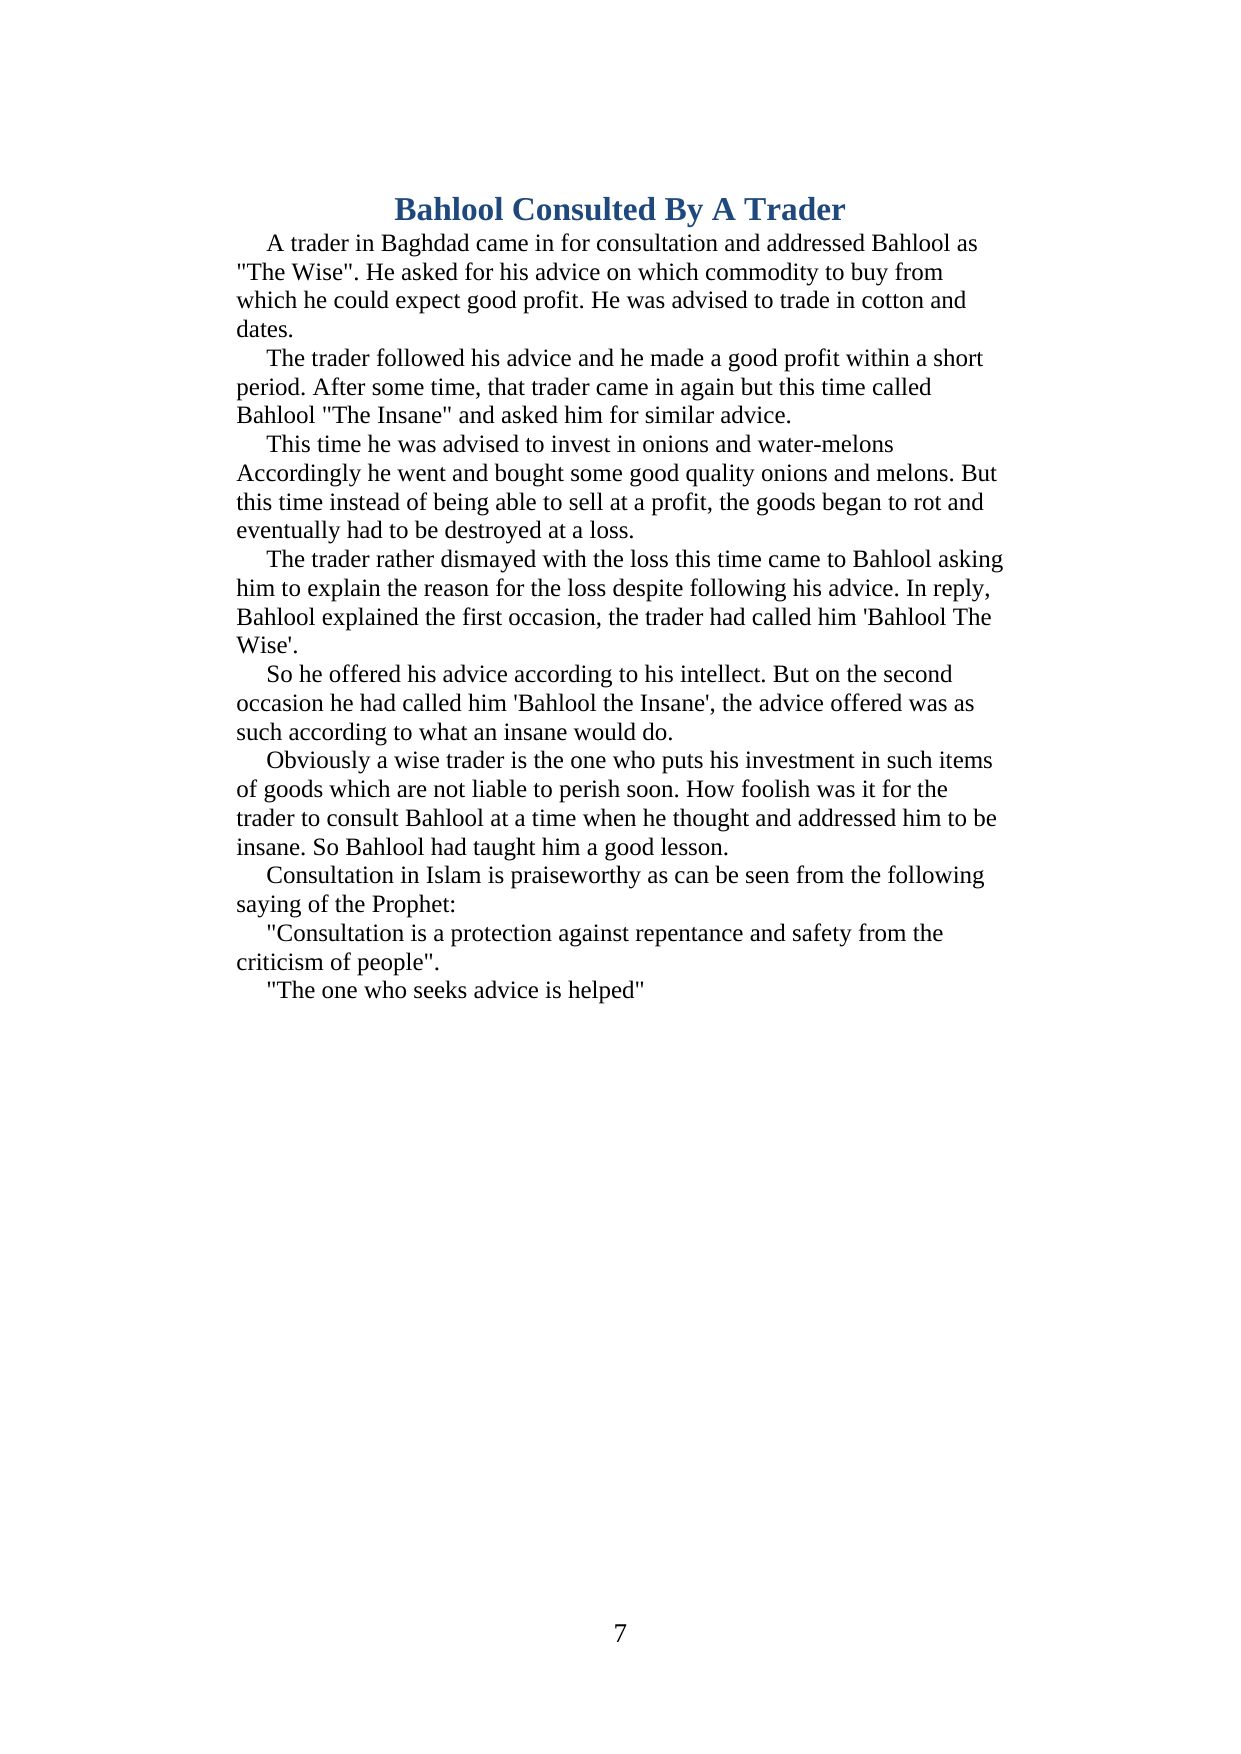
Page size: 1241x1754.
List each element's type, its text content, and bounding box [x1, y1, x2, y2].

text A trader in Baghdad came in for consultation and addressed Bahlool as "The Wise". He asked for his advice on which commodity to buy from which he could expect good profit. He was advised to trade in cotton and dates. [236, 228, 1004, 343]
text Consultation in Islam is praiseworthy as can be seen from the following saying of the Prophet: [236, 861, 1004, 918]
subtitle Bahlool Consulted By A Trader [236, 190, 1004, 228]
text "The one who seeks advice is helped" [236, 976, 1004, 1004]
text This time he was advised to invest in onions and water-melons Accordingly he went and bought some good quality onions and melons. But this time instead of being able to sell at a profit, the goods began to rot and eventually had to be destroyed at a loss. [236, 429, 1004, 544]
text Obviously a wise trader is the one who puts his investment in such items of goods which are not liable to perish soon. How foolish was it for the trader to consult Bahlool at a time when he thought and addressed him to be insane. So Bahlool had taught him a good lesson. [236, 746, 1004, 861]
text "Consultation is a protection against repentance and safety from the criticism of people". [236, 918, 1004, 976]
text The trader rather dismayed with the loss this time came to Bahlool asking him to explain the reason for the loss despite following his advice. In reply, Bahlool explained the first occasion, the trader had called him 'Bahlool The Wise'. [236, 544, 1004, 659]
text So he offered his advice according to his intellect. But on the second occasion he had called him 'Bahlool the Insane', the advice offered was as such according to what an insane would do. [236, 659, 1004, 746]
text The trader followed his advice and he made a good profit within a short period. After some time, that trader came in again but this time called Bahlool "The Insane" and asked him for similar advice. [236, 343, 1004, 429]
